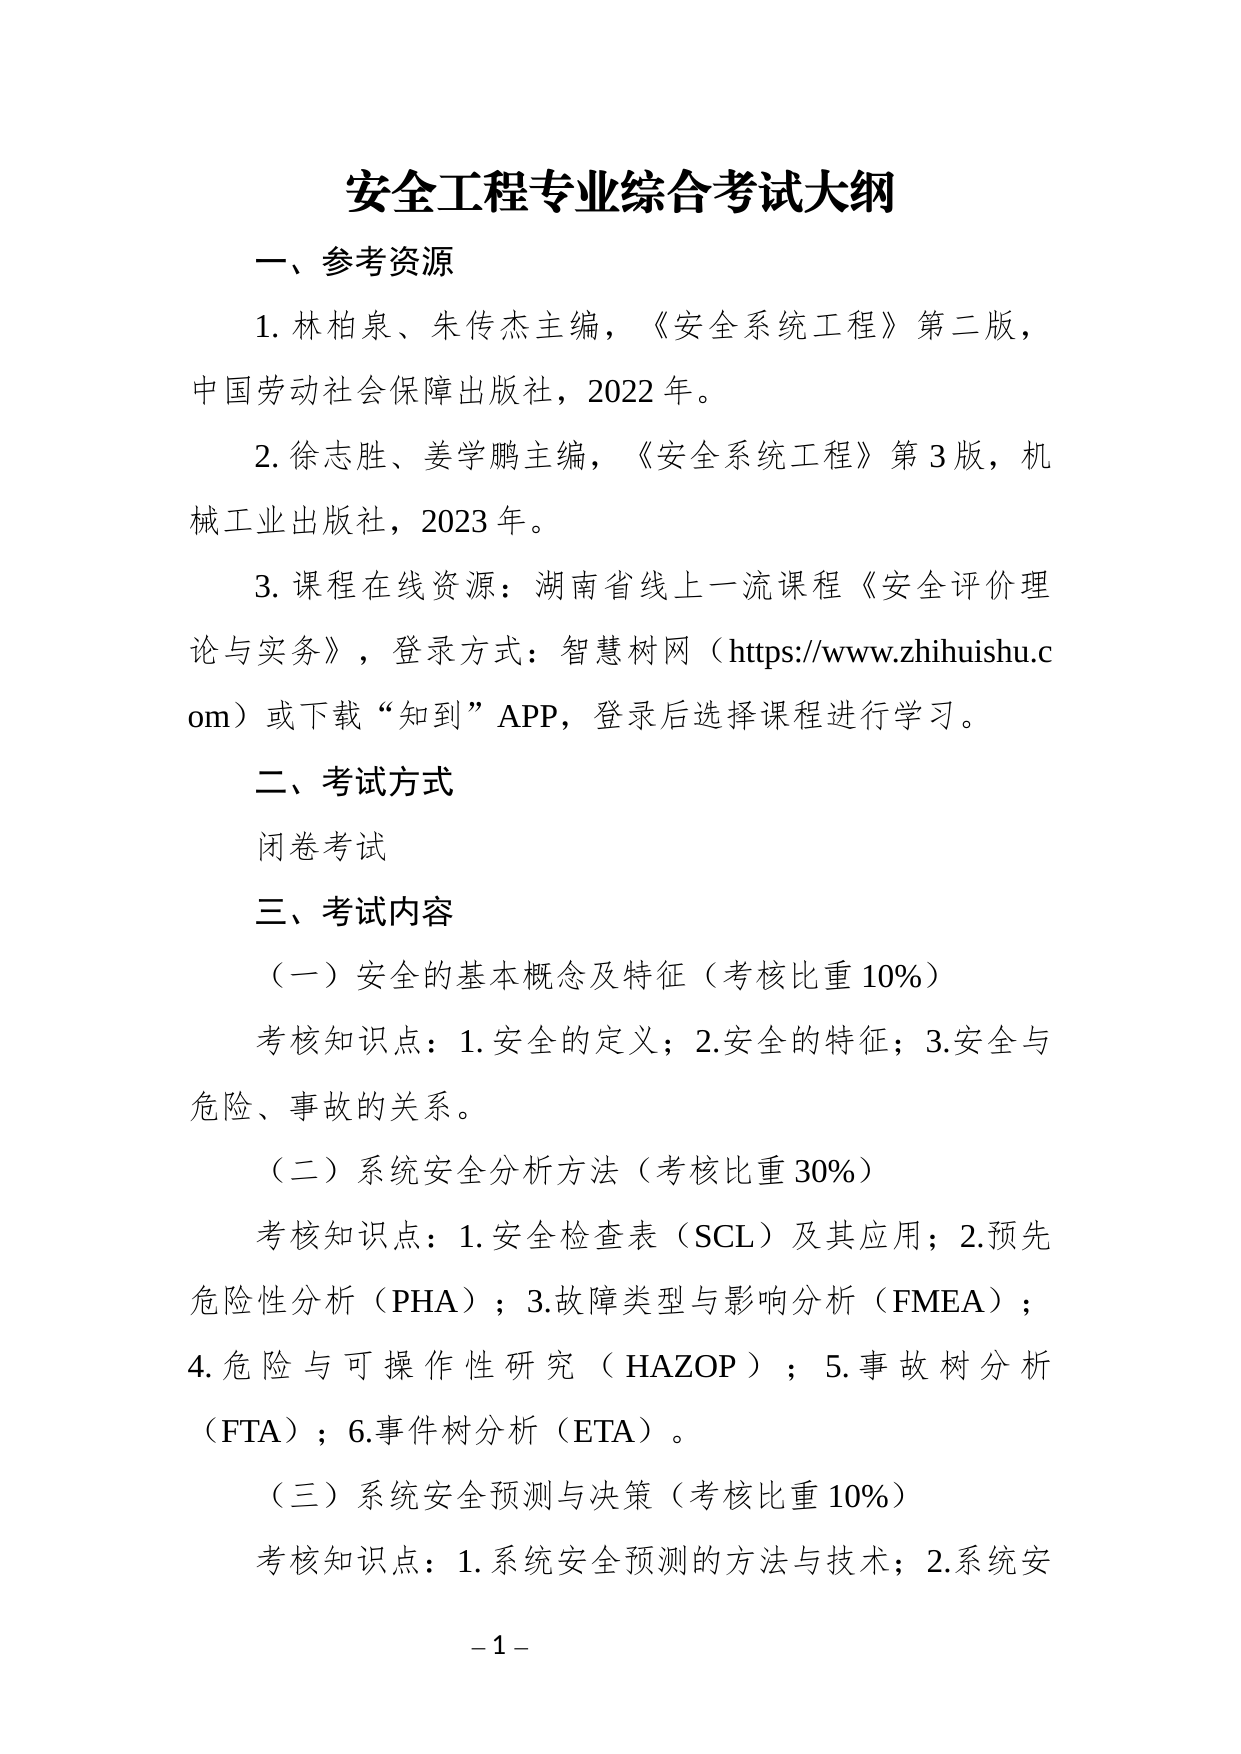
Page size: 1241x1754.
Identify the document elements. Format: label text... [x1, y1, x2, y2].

text 一、参考资源 [187, 227, 1053, 292]
text 二、考试方式 [187, 747, 1053, 812]
text 闭卷考试 [187, 812, 1053, 877]
text （三）系统安全预测与决策（考核比重10%） [187, 1462, 1053, 1527]
list 3. 课程在线资源：湖南省线上一流课程《安全评价理论与实务》，登录方式：智慧树网（https://www.zhihuishu.com）或下载“知到”APP，登录后选择课程进行学习。 [187, 552, 1053, 747]
text 安全工程专业综合考试大纲 [187, 162, 1053, 227]
text （二）系统安全分析方法（考核比重30%） [187, 1137, 1053, 1202]
text （一）安全的基本概念及特征（考核比重10%） [187, 942, 1053, 1007]
text 考核知识点：1. 安全检查表（SCL）及其应用；2.预先危险性分析（PHA）；3.故障类型与影响分析（FMEA）；4.危险与可操作性研究（HAZOP）；5.事故树分析（FTA）；6.事件树分析（ETA）。 [187, 1202, 1053, 1462]
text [187, 1527, 1053, 1592]
text 考核知识点：1. 安全的定义；2.安全的特征；3.安全与危险、事故的关系。 [187, 1007, 1053, 1137]
text 三、考试内容 [187, 877, 1053, 942]
text 1. 林柏泉、朱传杰主编，《安全系统工程》第二版，中国劳动社会保障出版社，2022年。 [187, 292, 1053, 422]
text 2. 徐志胜、姜学鹏主编，《安全系统工程》第3版，机械工业出版社，2023年。 [187, 422, 1053, 552]
